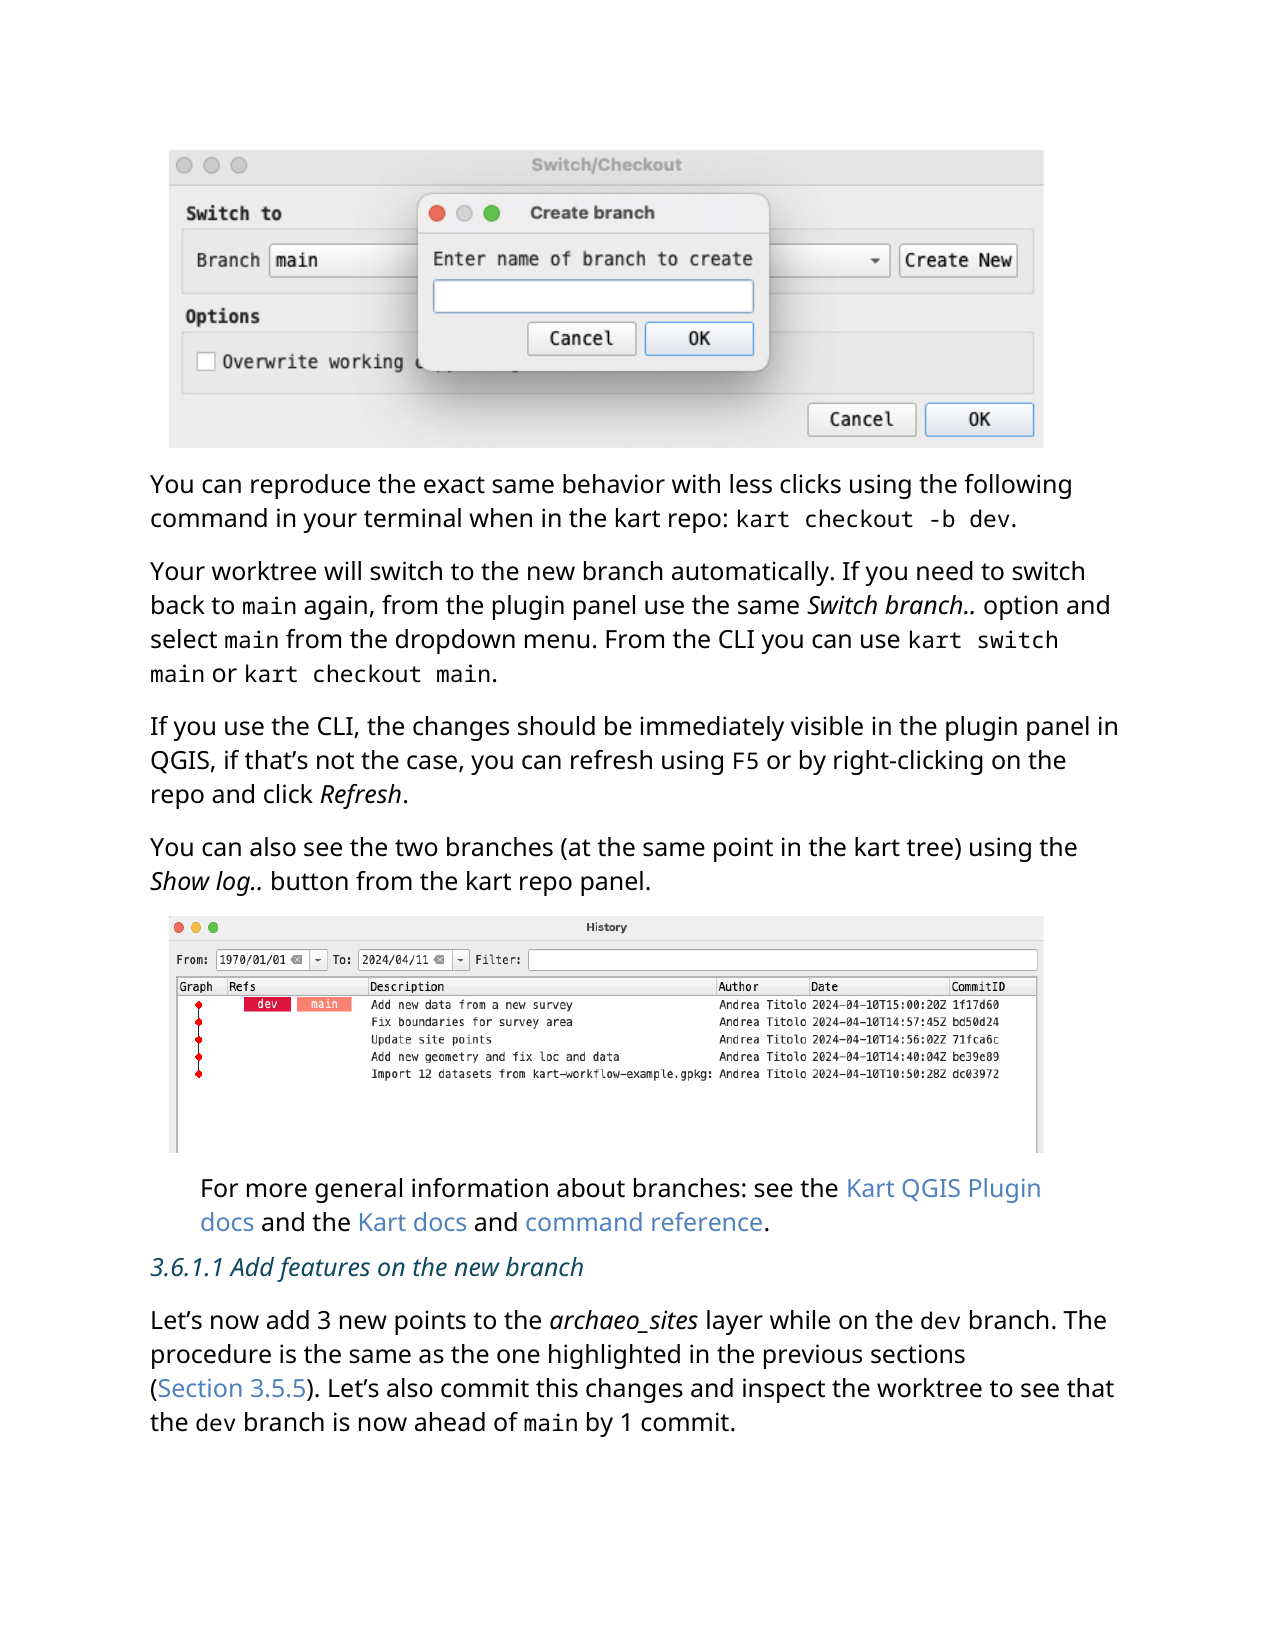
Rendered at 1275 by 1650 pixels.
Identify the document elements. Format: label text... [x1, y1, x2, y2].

subtitle 3.6.1.1 Add features on the new branch [150, 1249, 1125, 1283]
text Let’s now add 3 new points to the archaeo_sites layer while on the dev branch. The procedure is the same as the one highlighted in the previous sections (Section 3.5.5). Let’s also commit this changes and inspect the worktree to see that the dev branch is now ahead of main by 1 commit. [150, 1302, 1125, 1438]
picture [168, 916, 1044, 1153]
text You can also see the two branches (at the same point in the kart tree) using the Show log.. button from the kart repo panel. [150, 829, 1125, 897]
text You can reproduce the exact same behavior with less clicks using the following command in your terminal when in the kart repo: kart checkout -b dev. [150, 466, 1125, 534]
text If you use the CLI, the changes should be immediately visible in the plugin panel in QGIS, if that’s not the case, you can refresh using F5 or by right-clicking on the repo and click Refresh. [150, 708, 1125, 810]
text Your worktree will switch to the new branch automatically. If you need to switch back to main again, from the plugin panel use the same Switch branch.. option and select main from the dropdown menu. From the CLI you can use kart switch main or kart checkout main. [150, 553, 1125, 689]
text For more general information about branches: see the Kart QGIS Plugin docs and the Kart docs and command reference. [200, 1171, 1075, 1239]
picture [168, 150, 1044, 448]
